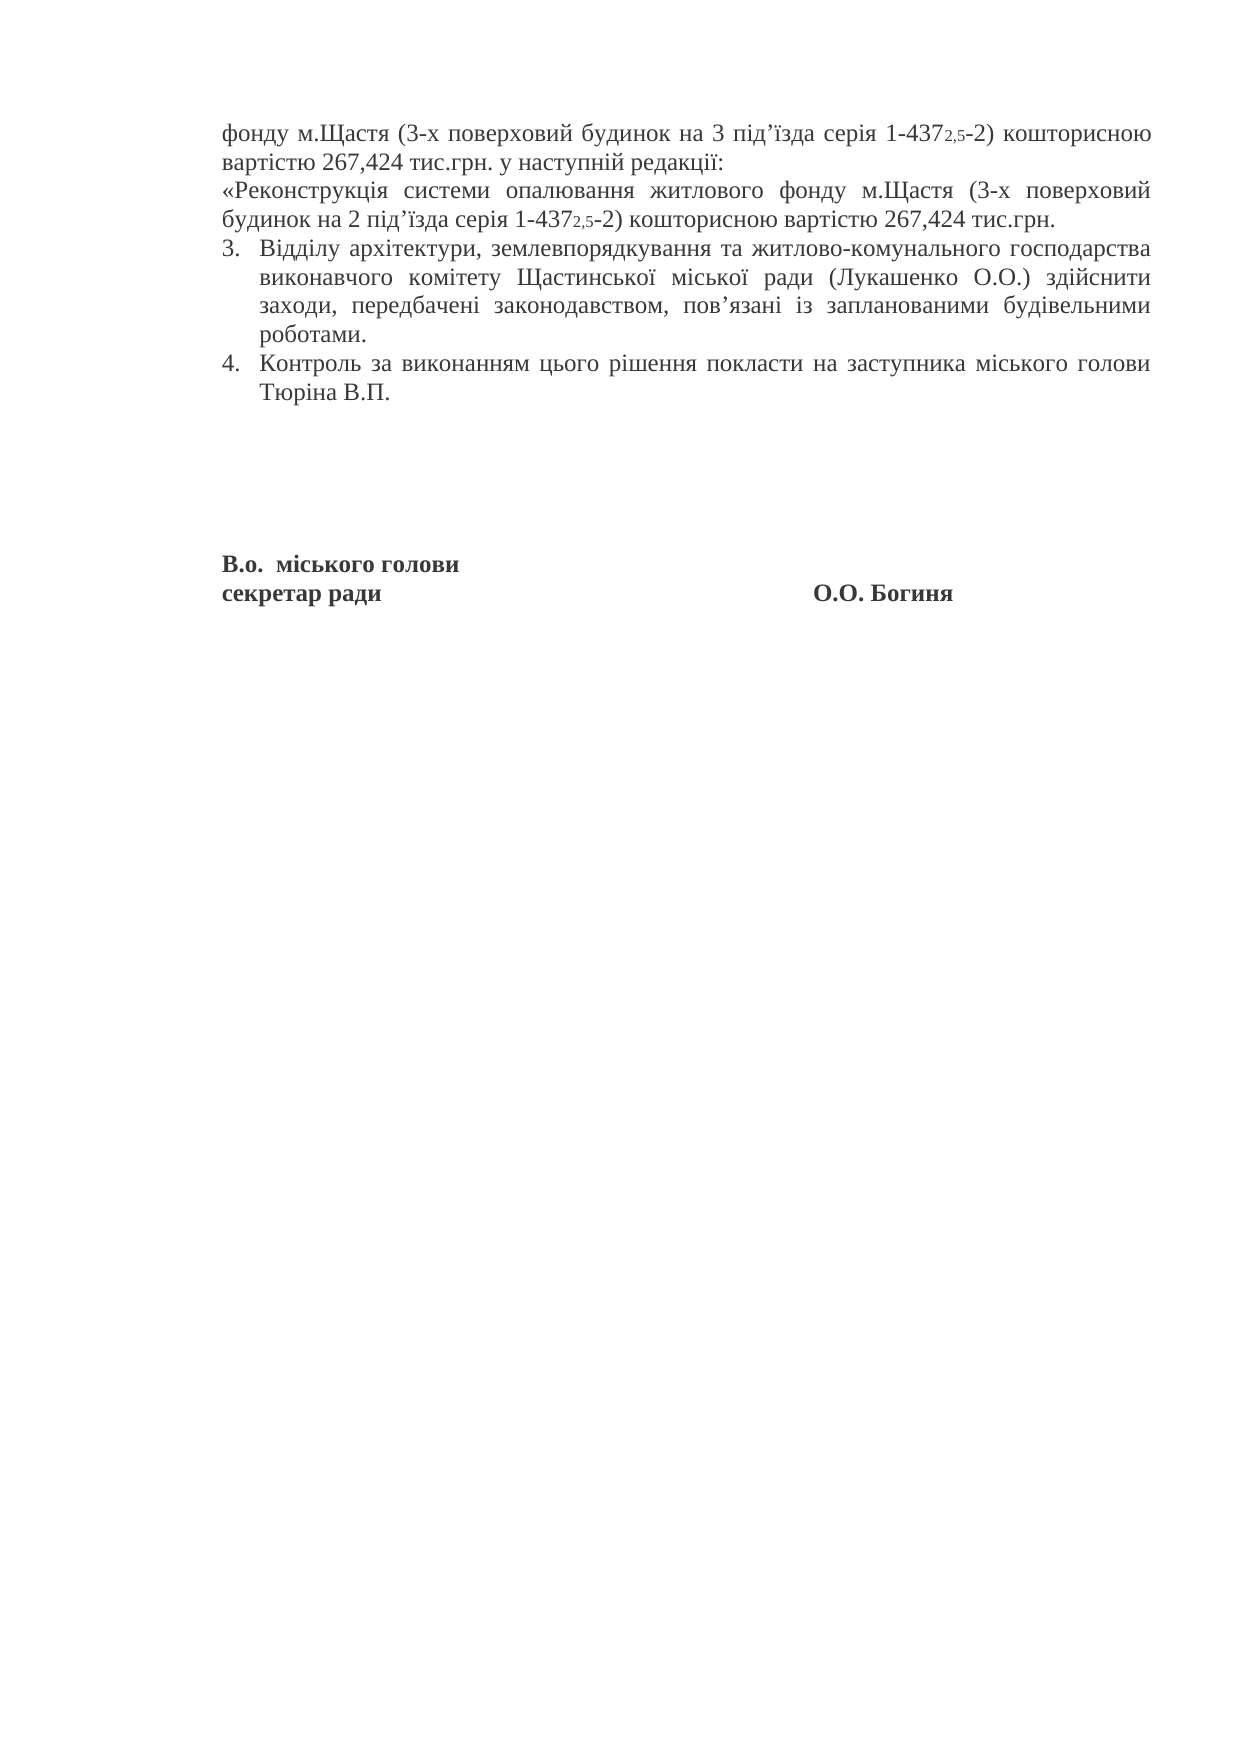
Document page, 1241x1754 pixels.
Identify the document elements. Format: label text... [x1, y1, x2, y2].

list «Реконструкція системи опалювання житлового фонду м.Щастя (3-х поверховий будинок на 2 під’їзда серія 1-4372,5-2) кошторисною вартістю 267,424 тис.грн. [222, 176, 1152, 233]
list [222, 118, 1152, 176]
text В.о. міського голови [177, 549, 1152, 578]
title Відділу архітектури, землевпорядкування та житлово-комунального господарства виконавчого комітету Щастинської міської ради (Лукашенко О.О.) здійснити заходи, передбачені законодавством, пов’язані із запланованими будівельними роботами. [222, 233, 1152, 348]
text секретар ради О.О. Богиня [177, 578, 1152, 607]
title Контроль за виконанням цього рішення покласти на заступника міського голови Тюріна В.П. [222, 348, 1152, 406]
